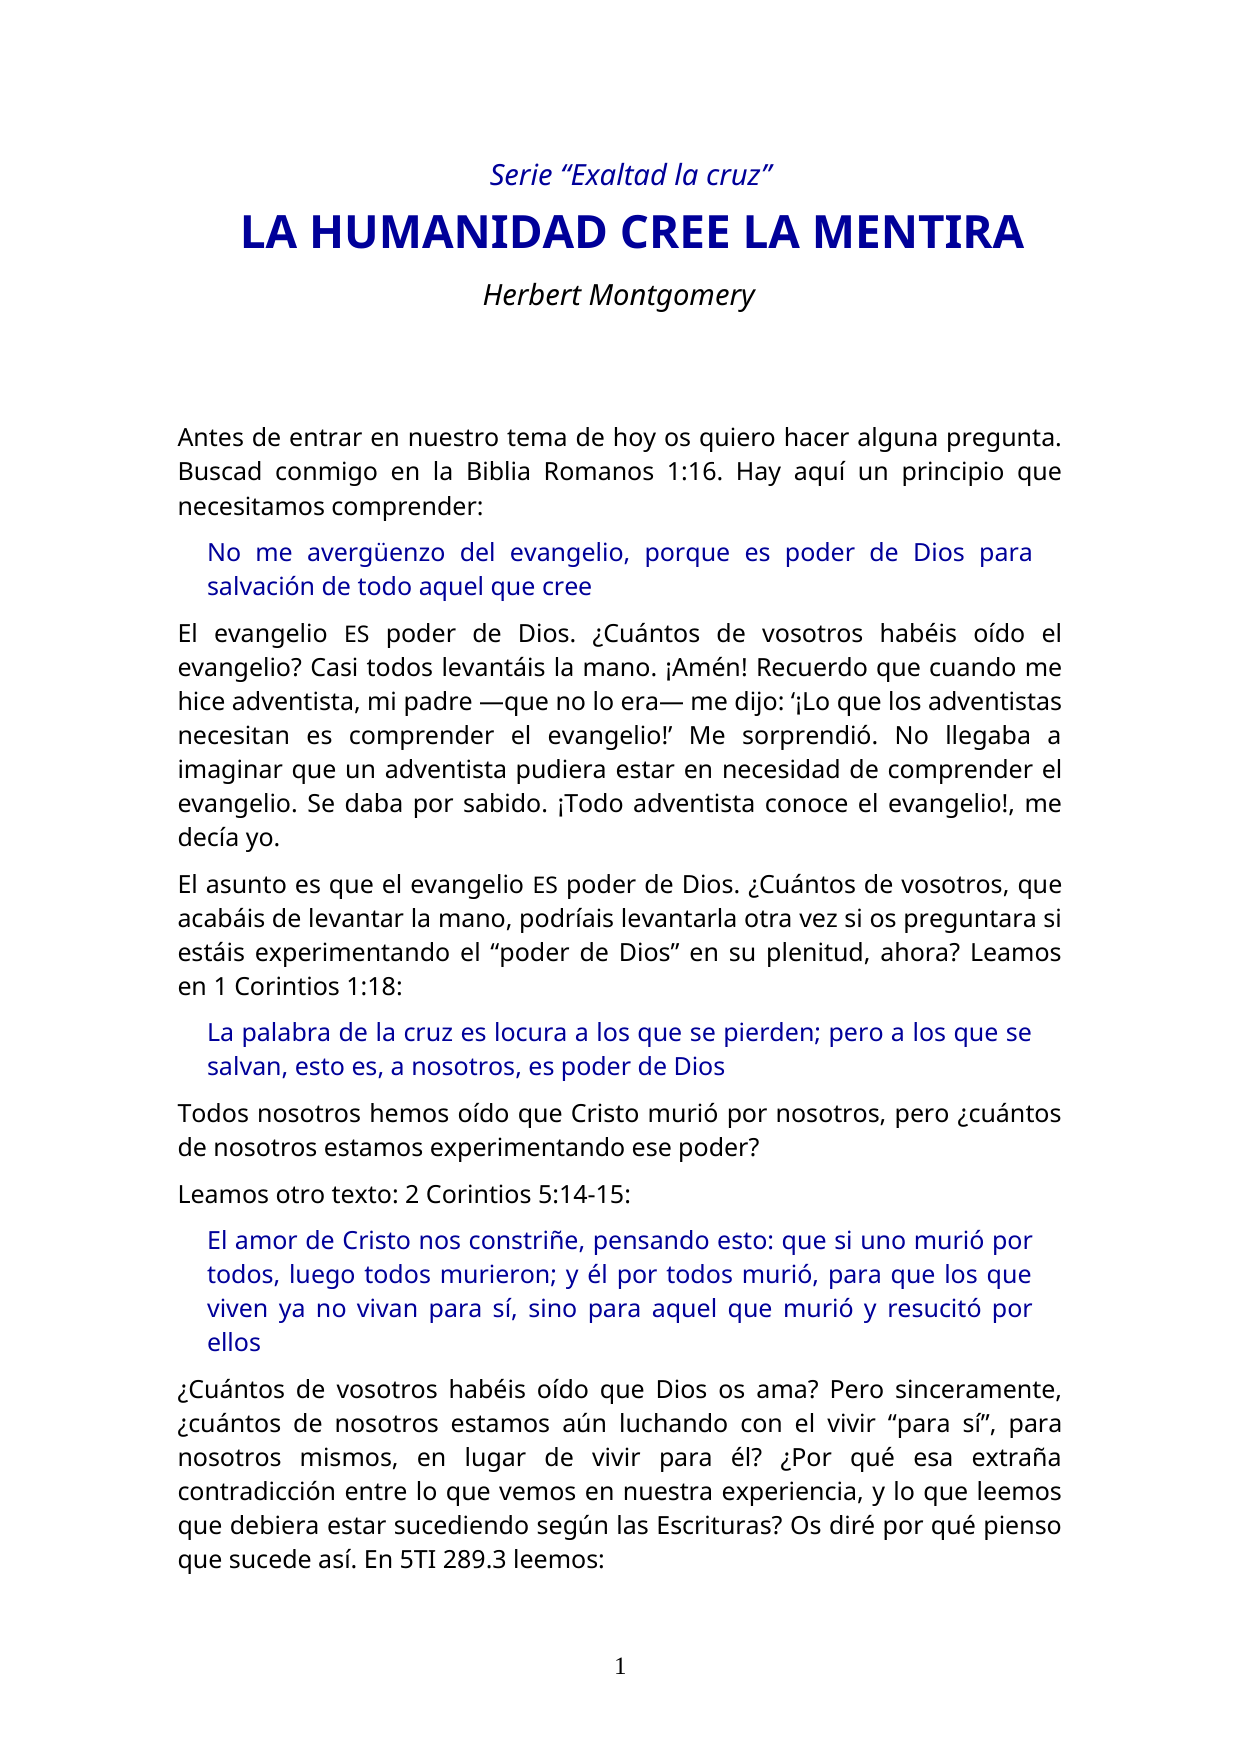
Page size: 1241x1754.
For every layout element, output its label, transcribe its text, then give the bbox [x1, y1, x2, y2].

text La palabra de la cruz es locura a los que se pierden; pero a los que se salvan, esto es, a nosotros, es poder de Dios [207, 1015, 1034, 1083]
text El amor de Cristo nos constriñe, pensando esto: que si uno murió por todos, luego todos murieron; y él por todos murió, para que los que viven ya no vivan para sí, sino para aquel que murió y resucitó por ellos [207, 1223, 1034, 1359]
text El asunto es que el evangelio ES poder de Dios. ¿Cuántos de vosotros, que acabáis de levantar la mano, podríais levantarla otra vez si os preguntara si estáis experimentando el “poder de Dios” en su plenitud, ahora? Leamos en 1 Corintios 1:18: [177, 866, 1063, 1002]
subtitle Herbert Montgomery [177, 275, 1063, 314]
text ¿Cuántos de vosotros habéis oído que Dios os ama? Pero sinceramente, ¿cuántos de nosotros estamos aún luchando con el vivir “para sí”, para nosotros mismos, en lugar de vivir para él? ¿Por qué esa extraña contradicción entre lo que vemos en nuestra experiencia, y lo que leemos que debiera estar sucediendo según las Escrituras? Os diré por qué pienso que sucede así. En 5TI 289.3 leemos: [177, 1372, 1063, 1576]
text LA HUMANIDAD CREE LA MENTIRA [177, 200, 1063, 262]
text Antes de entrar en nuestro tema de hoy os quiero hacer alguna pregunta. Buscad conmigo en la Biblia Romanos 1:16. Hay aquí un principio que necesitamos comprender: [177, 420, 1063, 522]
text Leamos otro texto: 2 Corintios 5:14-15: [177, 1176, 1063, 1210]
text Serie “Exaltad la cruz” [177, 154, 1063, 193]
text No me avergüenzo del evangelio, porque es poder de Dios para salvación de todo aquel que cree [207, 535, 1034, 603]
text El evangelio ES poder de Dios. ¿Cuántos de vosotros habéis oído el evangelio? Casi todos levantáis la mano. ¡Amén! Recuerdo que cuando me hice adventista, mi padre —que no lo era— me dijo: ‘¡Lo que los adventistas necesitan es comprender el evangelio!’ Me sorprendió. No llegaba a imaginar que un adventista pudiera estar en necesidad de comprender el evangelio. Se daba por sabido. ¡Todo adventista conoce el evangelio!, me decía yo. [177, 615, 1063, 854]
text Todos nosotros hemos oído que Cristo murió por nosotros, pero ¿cuántos de nosotros estamos experimentando ese poder? [177, 1096, 1063, 1164]
